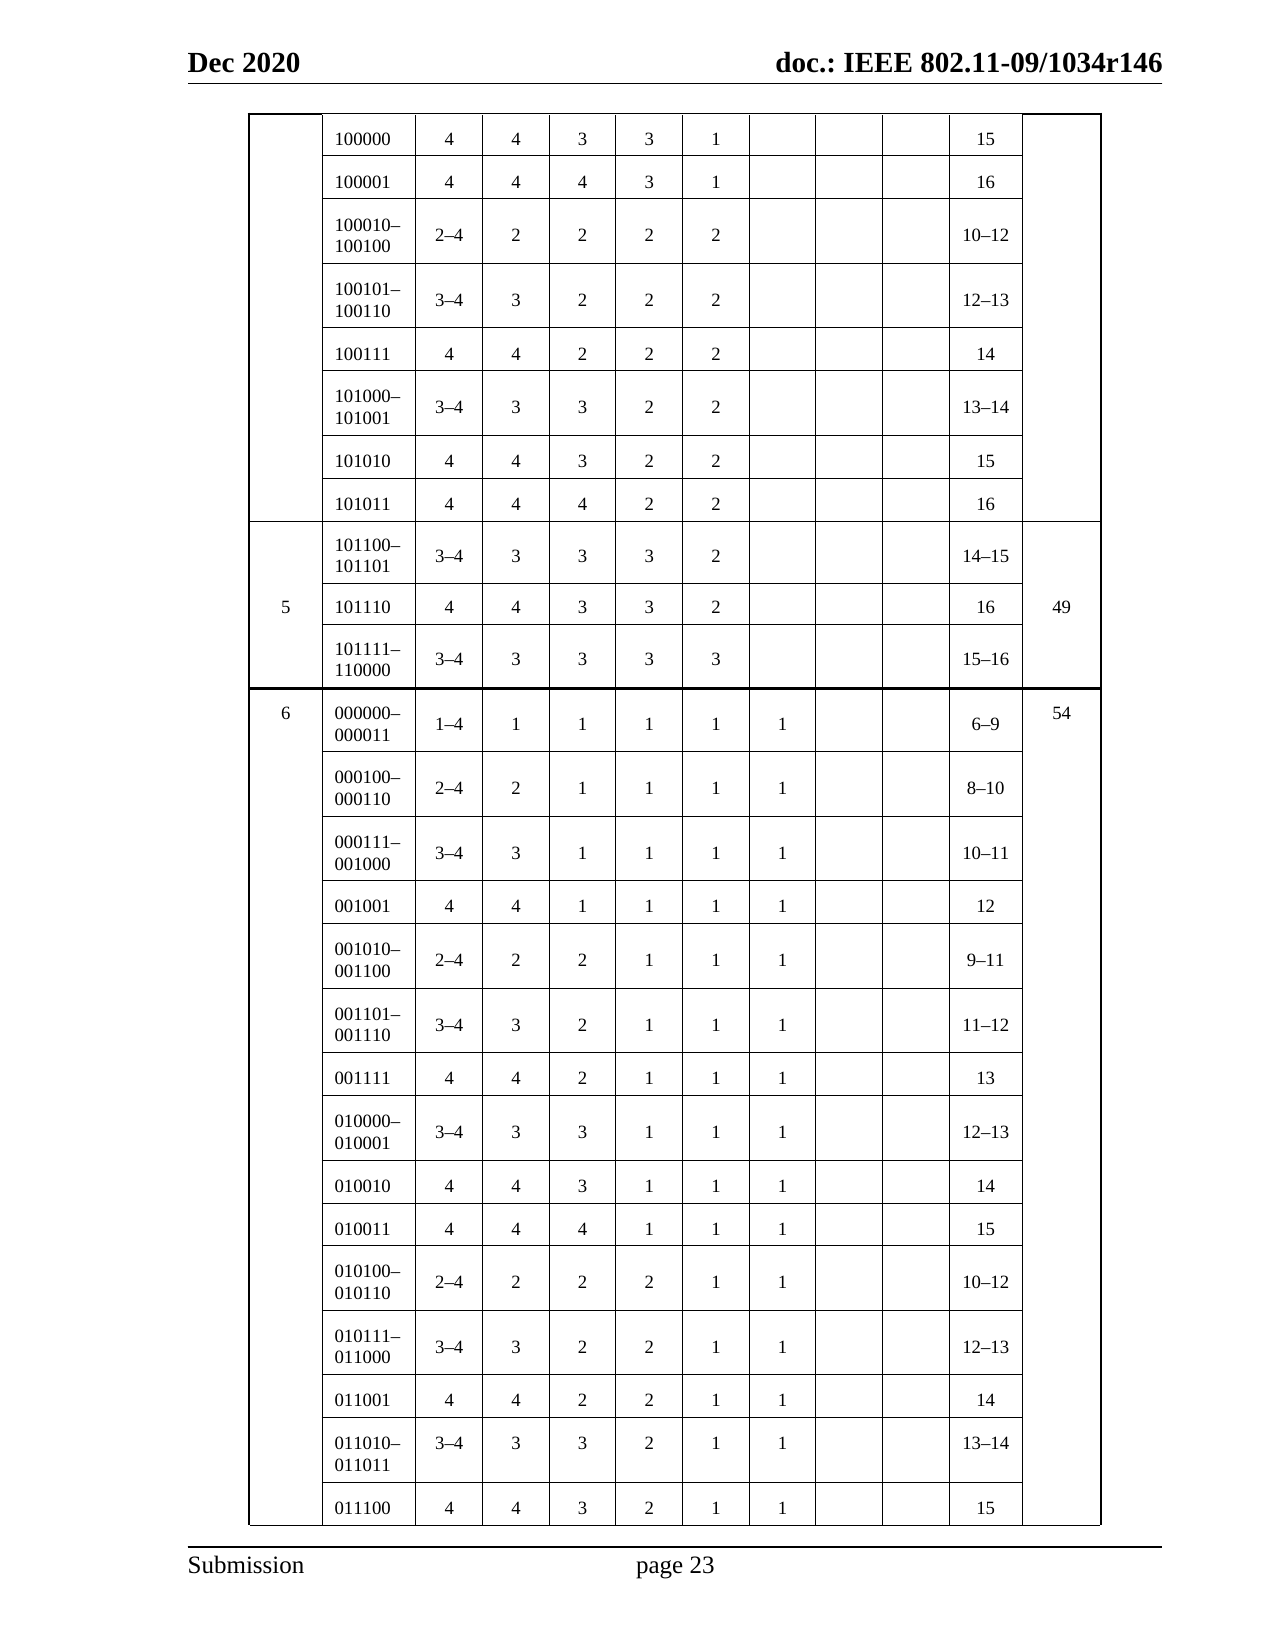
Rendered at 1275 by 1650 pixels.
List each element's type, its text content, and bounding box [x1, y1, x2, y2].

table_cell 2 [683, 479, 749, 521]
table_cell 1 [683, 1418, 749, 1482]
table_cell 1 [616, 690, 682, 751]
table_cell [816, 1311, 882, 1374]
table_cell 2 [616, 1375, 682, 1417]
table_cell [750, 522, 815, 583]
table_cell 001001 [323, 881, 415, 923]
table_cell 1 [682, 114, 749, 155]
table_cell 100001 [323, 156, 415, 198]
table_cell [883, 479, 949, 521]
table_cell [816, 752, 882, 816]
table_cell [883, 1161, 949, 1202]
table_cell 010111–011000 [323, 1311, 415, 1374]
table_cell 3 [550, 625, 615, 687]
table_cell 3 [550, 1096, 615, 1159]
table_cell 4 [483, 1483, 549, 1524]
table_cell 4 [416, 436, 482, 478]
table_cell 4 [416, 479, 482, 521]
table_cell [816, 1096, 882, 1159]
table_cell 2–4 [416, 752, 482, 816]
table_cell 1 [550, 690, 615, 751]
table_cell 4 [416, 881, 482, 923]
table_cell 101110 [323, 584, 415, 624]
table_cell 4 [550, 156, 615, 198]
table_cell 4 [483, 584, 549, 624]
table_cell [883, 1311, 949, 1374]
table_cell [883, 1375, 949, 1417]
table_cell 3 [483, 1418, 549, 1482]
table_cell 4 [416, 1053, 482, 1095]
table_cell 2 [550, 1053, 615, 1095]
table_cell 4 [483, 1375, 549, 1417]
table_cell 1 [750, 989, 815, 1052]
table_cell 1 [750, 1311, 815, 1374]
table_cell 1 [550, 752, 615, 816]
table_cell 13 [950, 1053, 1022, 1095]
table_cell 2 [550, 924, 615, 988]
table_cell 2 [483, 924, 549, 988]
table_cell 1–4 [416, 690, 482, 751]
table_cell 100000 [322, 114, 416, 155]
table_cell 011010–011011 [323, 1418, 415, 1482]
table_cell 1 [483, 690, 549, 751]
table_cell 4 [416, 114, 482, 155]
table_cell 1 [750, 881, 815, 923]
table_cell 100010–100100 [323, 199, 415, 263]
table_cell 3 [550, 436, 615, 478]
table_cell 2 [683, 199, 749, 263]
table_cell 2 [550, 328, 615, 370]
table_cell 2 [616, 264, 682, 327]
table_cell [750, 584, 815, 624]
table_cell [816, 1483, 882, 1524]
table_cell 1 [616, 817, 682, 880]
table_cell 15 [950, 436, 1022, 478]
table_cell 15 [950, 1483, 1022, 1524]
table_cell 1 [616, 924, 682, 988]
table_cell [883, 156, 949, 198]
table_cell 2 [683, 328, 749, 370]
table_cell 2 [616, 479, 682, 521]
table_cell [883, 924, 949, 988]
table_cell 2 [550, 989, 615, 1052]
table_cell 1 [683, 1096, 749, 1159]
table_cell 2 [616, 1246, 682, 1310]
table_cell [816, 156, 882, 198]
table_cell [816, 328, 882, 370]
table_cell 3–4 [416, 817, 482, 880]
table_cell 1 [750, 1375, 815, 1417]
table_cell [883, 625, 949, 687]
table_cell 2 [550, 1375, 615, 1417]
table_cell 1 [750, 752, 815, 816]
table_cell 000100–000110 [323, 752, 415, 816]
table_cell [750, 199, 815, 263]
table_cell 1 [683, 1483, 749, 1524]
table_cell 2 [483, 752, 549, 816]
table_cell 2 [683, 522, 749, 583]
table_cell 1 [683, 1204, 749, 1245]
table_cell 1 [750, 690, 815, 751]
table_cell 4 [483, 881, 549, 923]
table_cell 4 [416, 328, 482, 370]
table_cell 1 [750, 1161, 815, 1202]
table_cell [750, 371, 815, 435]
table_cell 4 [483, 436, 549, 478]
table_cell [816, 522, 882, 583]
table_cell [816, 881, 882, 923]
table_cell 4 [416, 584, 482, 624]
table_cell 3 [550, 584, 615, 624]
table_cell 3 [483, 1311, 549, 1374]
table_cell 1 [683, 690, 749, 751]
table_cell 1 [750, 924, 815, 988]
table_cell 011100 [323, 1483, 415, 1524]
table_cell 15–16 [950, 625, 1022, 687]
table_cell 3–4 [416, 1096, 482, 1159]
table_cell [816, 479, 882, 521]
table_cell 2 [616, 371, 682, 435]
table_cell 010100–010110 [323, 1246, 415, 1310]
table_cell 15 [950, 1204, 1022, 1245]
table_cell 1 [616, 989, 682, 1052]
table_cell 11–12 [950, 989, 1022, 1052]
table_cell [883, 371, 949, 435]
table_cell 3 [550, 371, 615, 435]
table_cell 4 [483, 328, 549, 370]
table_cell 010011 [323, 1204, 415, 1245]
table_cell 12–13 [950, 1311, 1022, 1374]
table_cell 3 [549, 114, 616, 155]
table_cell 4 [483, 479, 549, 521]
table_cell 3 [483, 625, 549, 687]
table_cell 3–4 [416, 522, 482, 583]
table_cell 9–11 [950, 924, 1022, 988]
table_cell 4 [416, 1204, 482, 1245]
table_cell 011001 [323, 1375, 415, 1417]
table_cell 2 [616, 328, 682, 370]
table_cell 1 [616, 752, 682, 816]
table_cell [816, 371, 882, 435]
table_cell [750, 264, 815, 327]
table_cell 001101–001110 [323, 989, 415, 1052]
table_cell 010000–010001 [323, 1096, 415, 1159]
table_cell 001010–001100 [323, 924, 415, 988]
table_cell 1 [750, 1483, 815, 1524]
table_cell 2–4 [416, 199, 482, 263]
table_cell 100101–100110 [323, 264, 415, 327]
table_cell [816, 436, 882, 478]
table_cell 1 [750, 1246, 815, 1310]
table_cell 3 [483, 989, 549, 1052]
table_cell 3–4 [416, 1418, 482, 1482]
table_cell 10–11 [950, 817, 1022, 880]
table_cell [883, 881, 949, 923]
table_cell 2 [616, 1483, 682, 1524]
table_cell [816, 1204, 882, 1245]
table_cell [883, 989, 949, 1052]
table_cell [883, 1246, 949, 1310]
table_cell 1 [683, 817, 749, 880]
table_cell [816, 625, 882, 687]
table_cell 15 [949, 114, 1022, 155]
table_cell [816, 584, 882, 624]
table_cell 3–4 [416, 1311, 482, 1374]
table_cell 4 [550, 1204, 615, 1245]
table_cell 3–4 [416, 989, 482, 1052]
table_cell [883, 199, 949, 263]
table_cell [882, 114, 949, 155]
table_cell 1 [683, 156, 749, 198]
table_cell 4 [416, 1375, 482, 1417]
table_cell 101100–101101 [323, 522, 415, 583]
table_cell [816, 1418, 882, 1482]
table_cell [816, 199, 882, 263]
table_cell 2 [616, 1418, 682, 1482]
table_cell 2 [550, 264, 615, 327]
table_cell 3 [550, 1418, 615, 1482]
table_cell [883, 328, 949, 370]
table_cell 16 [950, 156, 1022, 198]
table_cell 4 [550, 479, 615, 521]
table_cell [816, 1053, 882, 1095]
table_cell 101010 [323, 436, 415, 478]
table_cell 2 [683, 584, 749, 624]
table_cell 4 [483, 1204, 549, 1245]
table_cell [883, 584, 949, 624]
table_cell [816, 114, 882, 155]
table_cell [816, 690, 882, 751]
table_cell [883, 1483, 949, 1524]
table_cell [883, 690, 949, 751]
table_cell 000111–001000 [323, 817, 415, 880]
table_cell 1 [683, 989, 749, 1052]
table_cell 000000–000011 [323, 690, 415, 751]
table_cell 1 [616, 1204, 682, 1245]
table_cell [750, 479, 815, 521]
table_cell [750, 625, 815, 687]
table_cell [816, 989, 882, 1052]
table_cell 1 [750, 817, 815, 880]
table_cell 010010 [323, 1161, 415, 1202]
table_cell 3 [483, 817, 549, 880]
table_cell 3 [616, 156, 682, 198]
table_cell 1 [683, 924, 749, 988]
table_cell 12–13 [950, 1096, 1022, 1159]
table_cell 1 [683, 1246, 749, 1310]
table_cell [883, 752, 949, 816]
table_cell 54 [1023, 690, 1100, 1524]
table_cell 3 [483, 371, 549, 435]
table_cell 6 [250, 690, 322, 1524]
table_cell 2 [483, 199, 549, 263]
table_cell 2 [683, 436, 749, 478]
table_cell 3–4 [416, 264, 482, 327]
table_cell 1 [550, 881, 615, 923]
table_cell [816, 817, 882, 880]
table_cell 3 [616, 584, 682, 624]
table_cell 1 [616, 1161, 682, 1202]
table_cell 14–15 [950, 522, 1022, 583]
table_cell [883, 817, 949, 880]
table_cell 12–13 [950, 264, 1022, 327]
table_cell 2 [550, 199, 615, 263]
table_cell 1 [683, 1161, 749, 1202]
table_cell 2 [550, 1246, 615, 1310]
table_cell 4 [416, 156, 482, 198]
table_cell 1 [750, 1204, 815, 1245]
table_cell [816, 264, 882, 327]
table_cell 3 [616, 114, 682, 155]
table_cell 6–9 [950, 690, 1022, 751]
table_cell 12 [950, 881, 1022, 923]
table_cell 13–14 [950, 1418, 1022, 1482]
table_cell 001111 [323, 1053, 415, 1095]
table_cell 3 [616, 625, 682, 687]
table_cell 4 [483, 156, 549, 198]
table_cell 49 [1023, 522, 1100, 687]
table_cell 1 [616, 881, 682, 923]
table_cell [883, 522, 949, 583]
table_cell [883, 436, 949, 478]
table_cell 1 [683, 752, 749, 816]
table_cell 3–4 [416, 625, 482, 687]
table_cell 2 [683, 371, 749, 435]
table_cell 1 [683, 1311, 749, 1374]
table_cell 3–4 [416, 371, 482, 435]
table_cell 10–12 [950, 199, 1022, 263]
table_cell [883, 1096, 949, 1159]
table_cell [883, 1418, 949, 1482]
table_cell 3 [483, 522, 549, 583]
table_cell 10–12 [950, 1246, 1022, 1310]
table_cell [750, 156, 815, 198]
table_cell [816, 1246, 882, 1310]
table_cell [883, 1053, 949, 1095]
table_cell 4 [483, 1161, 549, 1202]
table_cell 101011 [323, 479, 415, 521]
table_cell [816, 924, 882, 988]
table_cell 1 [616, 1053, 682, 1095]
table_cell 5 [250, 522, 322, 687]
table_cell 4 [416, 1161, 482, 1202]
table_cell 3 [616, 522, 682, 583]
table_cell [883, 1204, 949, 1245]
table_cell 2 [550, 1311, 615, 1374]
table_cell [883, 264, 949, 327]
table_cell 1 [750, 1053, 815, 1095]
table_cell 14 [950, 328, 1022, 370]
table_cell [749, 114, 816, 155]
table_cell [816, 1161, 882, 1202]
table_cell 14 [950, 1161, 1022, 1202]
table_cell 2–4 [416, 924, 482, 988]
table_cell 2 [616, 436, 682, 478]
table_cell 3 [550, 522, 615, 583]
table_cell 13–14 [950, 371, 1022, 435]
table_cell 1 [750, 1096, 815, 1159]
table_cell [816, 1375, 882, 1417]
table_cell 2 [616, 1311, 682, 1374]
table_cell 8–10 [950, 752, 1022, 816]
table_cell 1 [550, 817, 615, 880]
table_cell 4 [482, 114, 549, 155]
table_cell 1 [683, 1375, 749, 1417]
table_cell 1 [683, 881, 749, 923]
table_cell 101000–101001 [323, 371, 415, 435]
table_cell 100111 [323, 328, 415, 370]
table_cell 1 [616, 1096, 682, 1159]
table_cell 14 [950, 1375, 1022, 1417]
table_cell 2 [483, 1246, 549, 1310]
table_cell 3 [683, 625, 749, 687]
table_cell 1 [683, 1053, 749, 1095]
table_cell 16 [950, 584, 1022, 624]
table_cell [750, 328, 815, 370]
table_cell [750, 436, 815, 478]
table_cell 3 [483, 264, 549, 327]
table_cell 4 [483, 1053, 549, 1095]
table_cell 2–4 [416, 1246, 482, 1310]
table_cell 2 [683, 264, 749, 327]
table_cell 101111–110000 [323, 625, 415, 687]
table_cell 2 [616, 199, 682, 263]
table_cell 3 [550, 1161, 615, 1202]
table_cell 16 [950, 479, 1022, 521]
table_cell 1 [750, 1418, 815, 1482]
table_cell 4 [416, 1483, 482, 1524]
table_cell 3 [550, 1483, 615, 1524]
table_cell 3 [483, 1096, 549, 1159]
